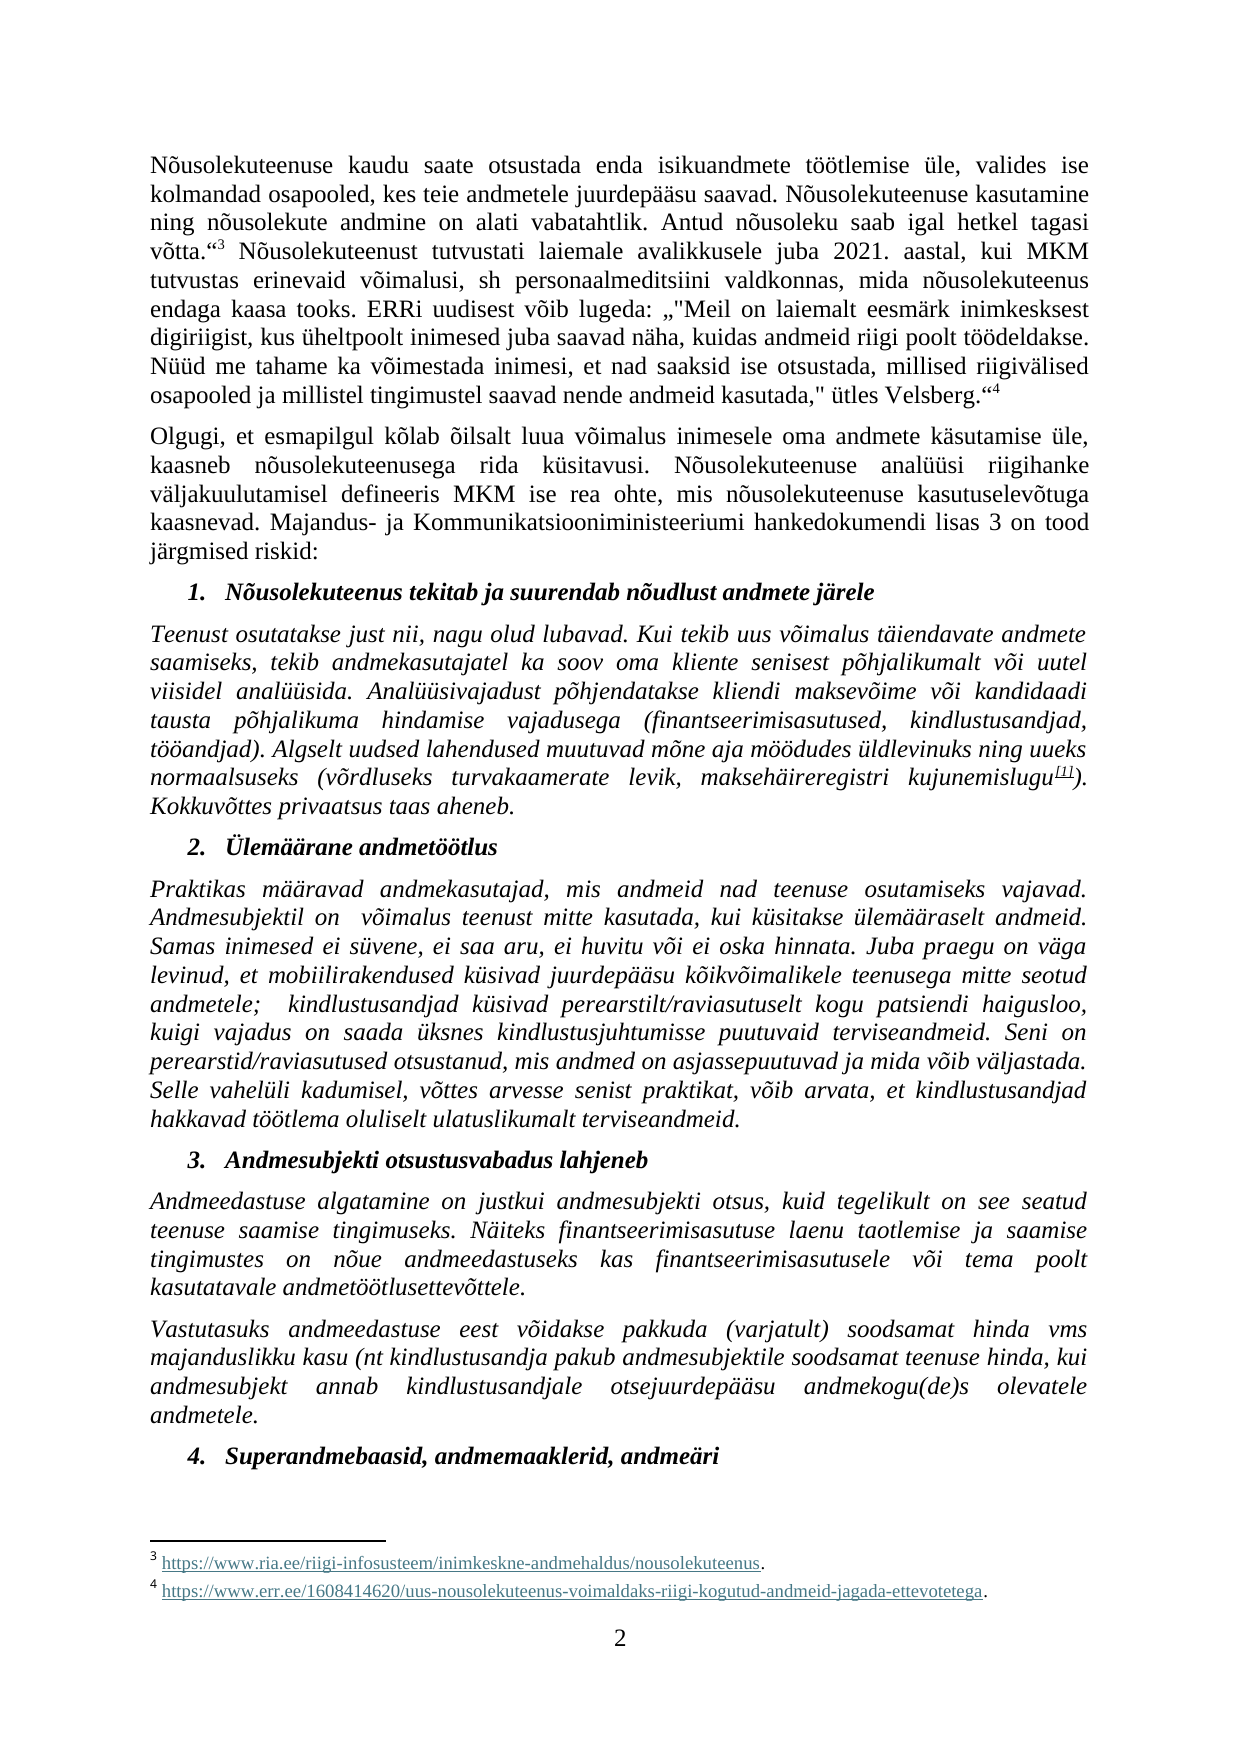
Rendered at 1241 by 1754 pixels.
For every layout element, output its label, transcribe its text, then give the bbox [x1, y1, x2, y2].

text Teenust osutatakse just nii, nagu olud lubavad. Kui tekib uus võimalus täiendavate andmete saamiseks, tekib andmekasutajatel ka soov oma kliente senisest põhjalikumalt või uutel viisidel analüüsida. Analüüsivajadust põhjendatakse kliendi maksevõime või kandidaadi tausta põhjalikuma hindamise vajadusega (finantseerimisasutused, kindlustusandjad, tööandjad). Algselt uudsed lahendused muutuvad mõne aja möödudes üldlevinuks ning uueks normaalsuseks (võrdluseks turvakaamerate levik, maksehäireregistri kujunemislugu[1]). Kokkuvõttes privaatsus taas aheneb. [150, 619, 1090, 820]
list Superandmebaasid, andmemaaklerid, andmeäri [187, 1441, 1090, 1470]
list Nõusolekuteenus tekitab ja suurendab nõudlust andmete järele [187, 577, 1090, 606]
text Praktikas määravad andmekasutajad, mis andmeid nad teenuse osutamiseks vajavad. Andmesubjektil on võimalus teenust mitte kasutada, kui küsitakse ülemääraselt andmeid. Samas inimesed ei süvene, ei saa aru, ei huvitu või ei oska hinnata. Juba praegu on väga levinud, et mobiilirakendused küsivad juurdepääsu kõikvõimalikele teenusega mitte seotud andmetele; kindlustusandjad küsivad perearstilt/raviasutuselt kogu patsiendi haigusloo, kuigi vajadus on saada üksnes kindlustusjuhtumisse puutuvaid terviseandmeid. Seni on perearstid/raviasutused otsustanud, mis andmed on asjassepuutuvad ja mida võib väljastada. Selle vahelüli kadumisel, võttes arvesse senist praktikat, võib arvata, et kindlustusandjad hakkavad töötlema oluliselt ulatuslikumalt terviseandmeid. [150, 874, 1090, 1132]
text Vastutasuks andmeedastuse eest võidakse pakkuda (varjatult) soodsamat hinda vms majanduslikku kasu (nt kindlustusandja pakub andmesubjektile soodsamat teenuse hinda, kui andmesubjekt annab kindlustusandjale otsejuurdepääsu andmekogu(de)s olevatele andmetele. [150, 1314, 1090, 1429]
list Ülemäärane andmetöötlus [187, 832, 1090, 861]
list Andmesubjekti otsustusvabadus lahjeneb [187, 1145, 1090, 1174]
text Nõusolekuteenuse kaudu saate otsustada enda isikuandmete töötlemise üle, valides ise kolmandad osapooled, kes teie andmetele juurdepääsu saavad. Nõusolekuteenuse kasutamine ning nõusolekute andmine on alati vabatahtlik. Antud nõusoleku saab igal hetkel tagasi võtta.“ Nõusolekuteenust tutvustati laiemale avalikkusele juba 2021. aastal, kui MKM tutvustas erinevaid võimalusi, sh personaalmeditsiini valdkonnas, mida nõusolekuteenus endaga kaasa tooks. ERRi uudisest võib lugeda: „"Meil on laiemalt eesmärk inimkesksest digiriigist, kus üheltpoolt inimesed juba saavad näha, kuidas andmeid riigi poolt töödeldakse. Nüüd me tahame ka võimestada inimesi, et nad saaksid ise otsustada, millised riigivälised osapooled ja millistel tingimustel saavad nende andmeid kasutada," ütles Velsberg.“ [150, 150, 1090, 409]
text Olgugi, et esmapilgul kõlab õilsalt luua võimalus inimesele oma andmete käsutamise üle, kaasneb nõusolekuteenusega rida küsitavusi. Nõusolekuteenuse analüüsi riigihanke väljakuulutamisel defineeris MKM ise rea ohte, mis nõusolekuteenuse kasutuselevõtuga kaasnevad. Majandus- ja Kommunikatsiooniministeeriumi hankedokumendi lisas 3 on tood järgmised riskid: [150, 421, 1090, 565]
text Andmeedastuse algatamine on justkui andmesubjekti otsus, kuid tegelikult on see seatud teenuse saamise tingimuseks. Näiteks finantseerimisasutuse laenu taotlemise ja saamise tingimustes on nõue andmeedastuseks kas finantseerimisasutusele või tema poolt kasutatavale andmetöötlusettevõttele. [150, 1186, 1090, 1301]
